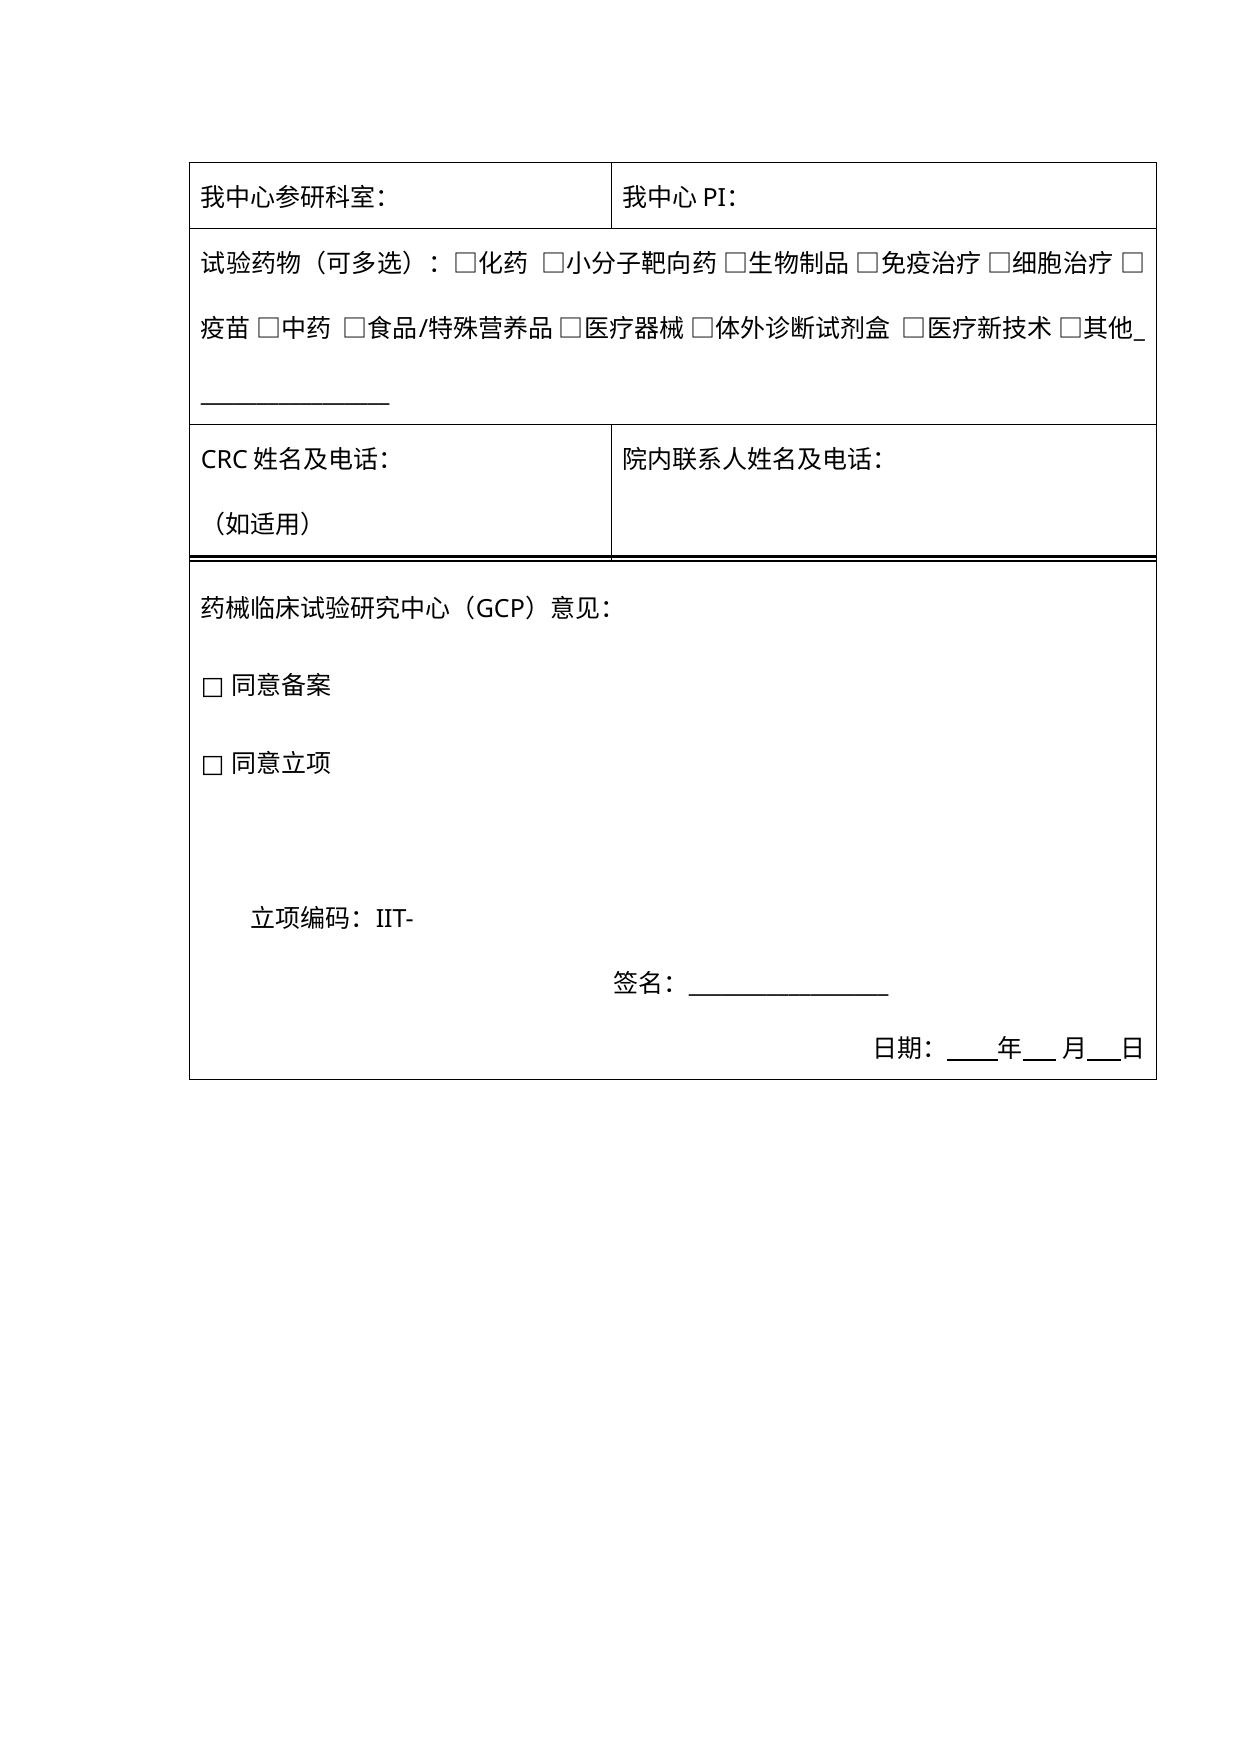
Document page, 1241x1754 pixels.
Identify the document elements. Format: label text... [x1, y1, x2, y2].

table_cell 我中心参研科室： [190, 163, 611, 228]
table_cell 院内联系人姓名及电话： [612, 425, 1156, 555]
table_cell 我中心PI： [612, 163, 1156, 228]
table_cell 药械临床试验研究中心（GCP）意见： □ 同意备案 □ 同意立项 立项编码：IIT- 签名：__________________ 日期： 年 月 日 [190, 562, 1156, 1079]
table_cell 试验药物（可多选）：□化药 □小分子靶向药 □生物制品 □免疫治疗 □细胞治疗 □疫苗 □中药 □食品/特殊营养品 □医疗器械 □体外诊断试剂盒 □医疗新技术 □其他__________________ [190, 229, 1156, 424]
table_cell CRC姓名及电话： （如适用） [190, 425, 611, 555]
